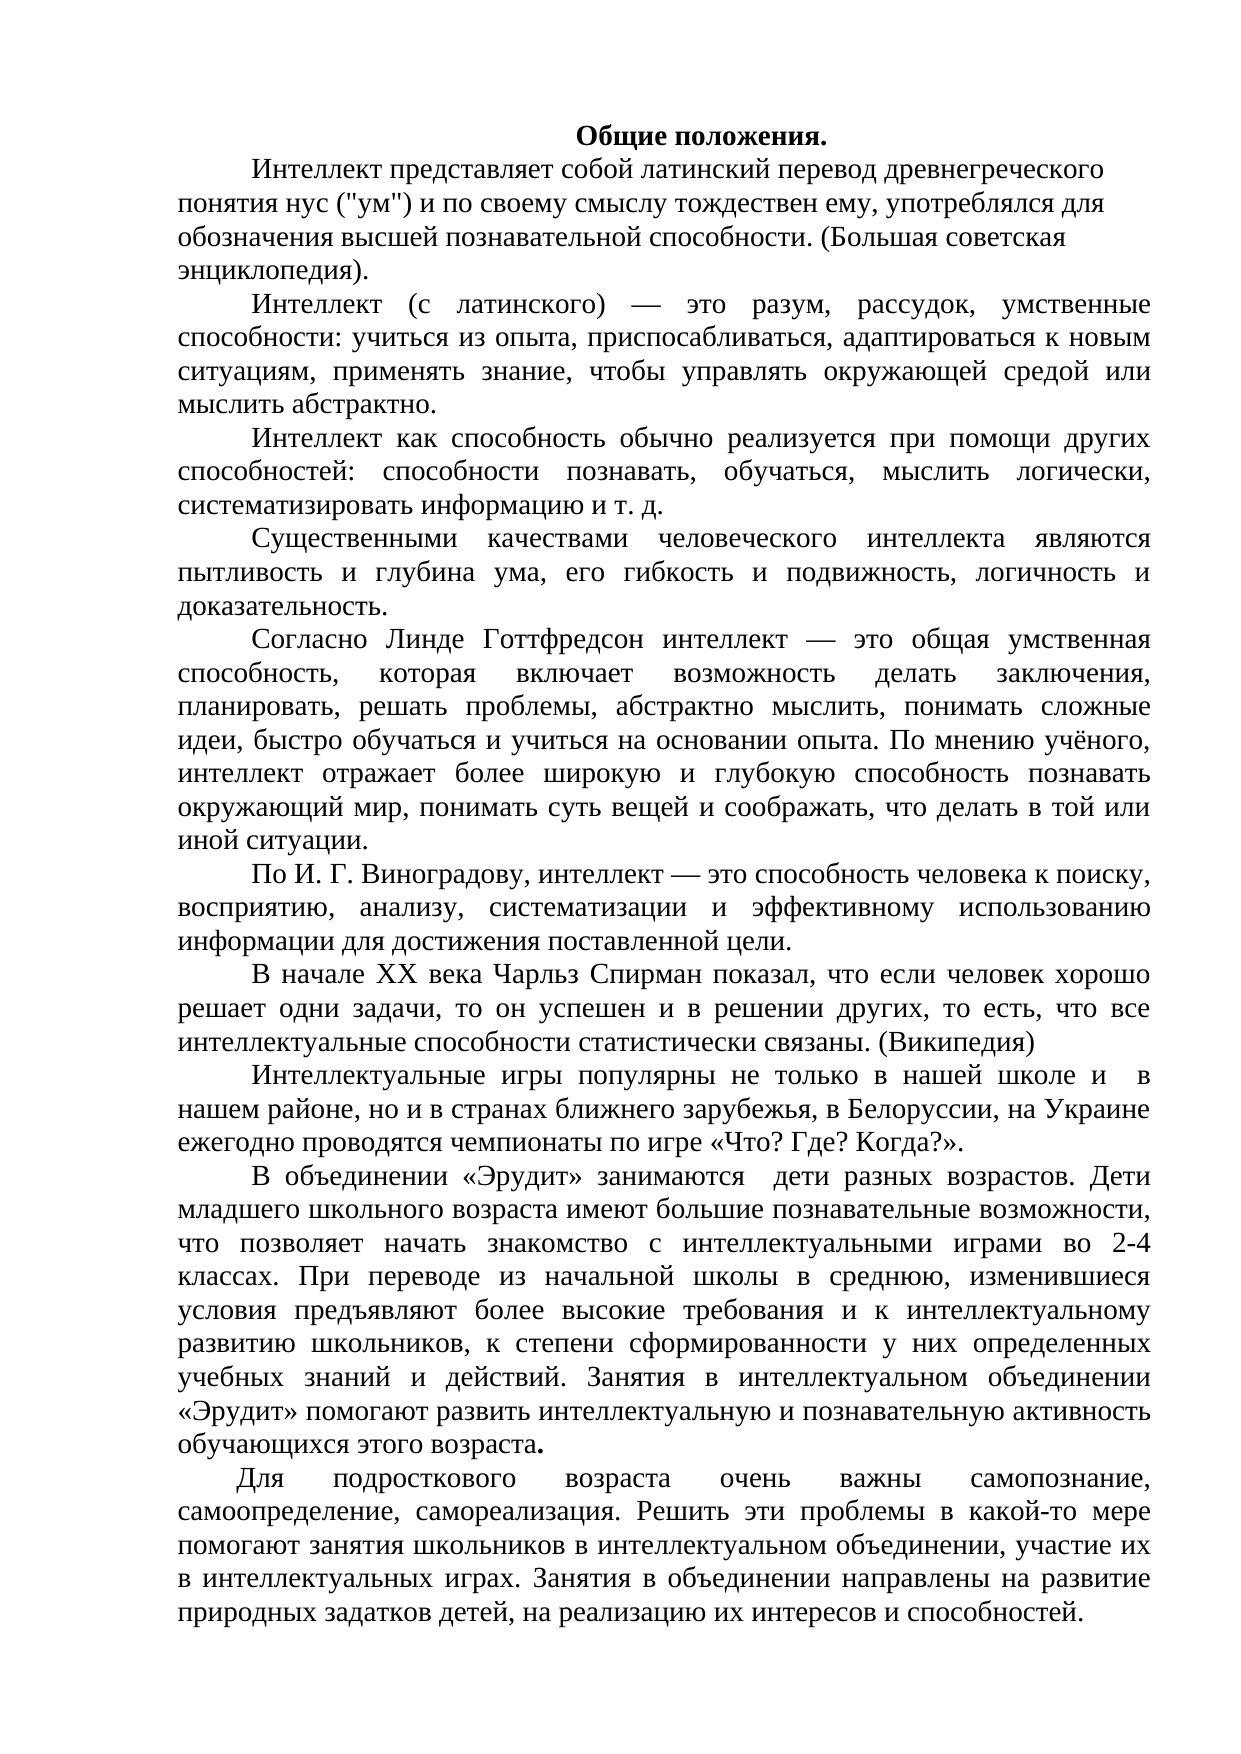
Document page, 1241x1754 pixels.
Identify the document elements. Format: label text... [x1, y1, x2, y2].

text По И. Г. Виноградову, интеллект — это способность человека к поиску, восприятию, анализу, систематизации и эффективному использованию информации для достижения поставленной цели. [177, 856, 1152, 957]
text В начале XX века Чарльз Спирман показал, что если человек хорошо решает одни задачи, то он успешен и в решении других, то есть, что все интеллектуальные способности статистически связаны. (Википедия) [177, 957, 1152, 1057]
text Для подросткового возраста очень важны самопознание, самоопределение, самореализация. Решить эти проблемы в какой-то мере помогают занятия школьников в интеллектуальном объединении, участие их в интеллектуальных играх. Занятия в объединении направлены на развитие природных задатков детей, на реализацию их интересов и способностей. [177, 1460, 1152, 1627]
text Существенными качествами человеческого интеллекта являются пытливость и глубина ума, его гибкость и подвижность, логичность и доказательность. [177, 521, 1152, 621]
text Интеллект как способность обычно реализуется при помощи других способностей: способности познавать, обучаться, мыслить логически, систематизировать информацию и т. д. [177, 420, 1152, 521]
text Интеллектуальные игры популярны не только в нашей школе и в нашем районе, но и в странах ближнего зарубежья, в Белоруссии, на Украине ежегодно проводятся чемпионаты по игре «Что? Где? Когда?». [177, 1057, 1152, 1158]
text В объединении «Эрудит» занимаются дети разных возрастов. Дети младшего школьного возраста имеют большие познавательные возможности, что позволяет начать знакомство с интеллектуальными играми во 2-4 классах. При переводе из начальной школы в среднюю, изменившиеся условия предъявляют более высокие требования и к интеллектуальному развитию школьников, к степени сформированности у них определенных учебных знаний и действий. Занятия в интеллектуальном объединении «Эрудит» помогают развить интеллектуальную и познавательную активность обучающихся этого возраста. [177, 1158, 1152, 1460]
text Интеллект (с латинского) — это разум, рассудок, умственные способности: учиться из опыта, приспосабливаться, адаптироваться к новым ситуациям, применять знание, чтобы управлять окружающей средой или мыслить абстрактно. [177, 286, 1152, 420]
text Интеллект представляет собой латинский перевод древнегреческого понятия нус ("ум") и по своему смыслу тождествен ему, употреблялся для обозначения высшей познавательной способности. (Большая советская энциклопедия). [177, 152, 1152, 286]
text Согласно Линде Готтфредсон интеллект — это общая умственная способность, которая включает возможность делать заключения, планировать, решать проблемы, абстрактно мыслить, понимать сложные идеи, быстро обучаться и учиться на основании опыта. По мнению учёного, интеллект отражает более широкую и глубокую способность познавать окружающий мир, понимать суть вещей и соображать, что делать в той или иной ситуации. [177, 621, 1152, 856]
text Общие положения. [177, 118, 1152, 152]
